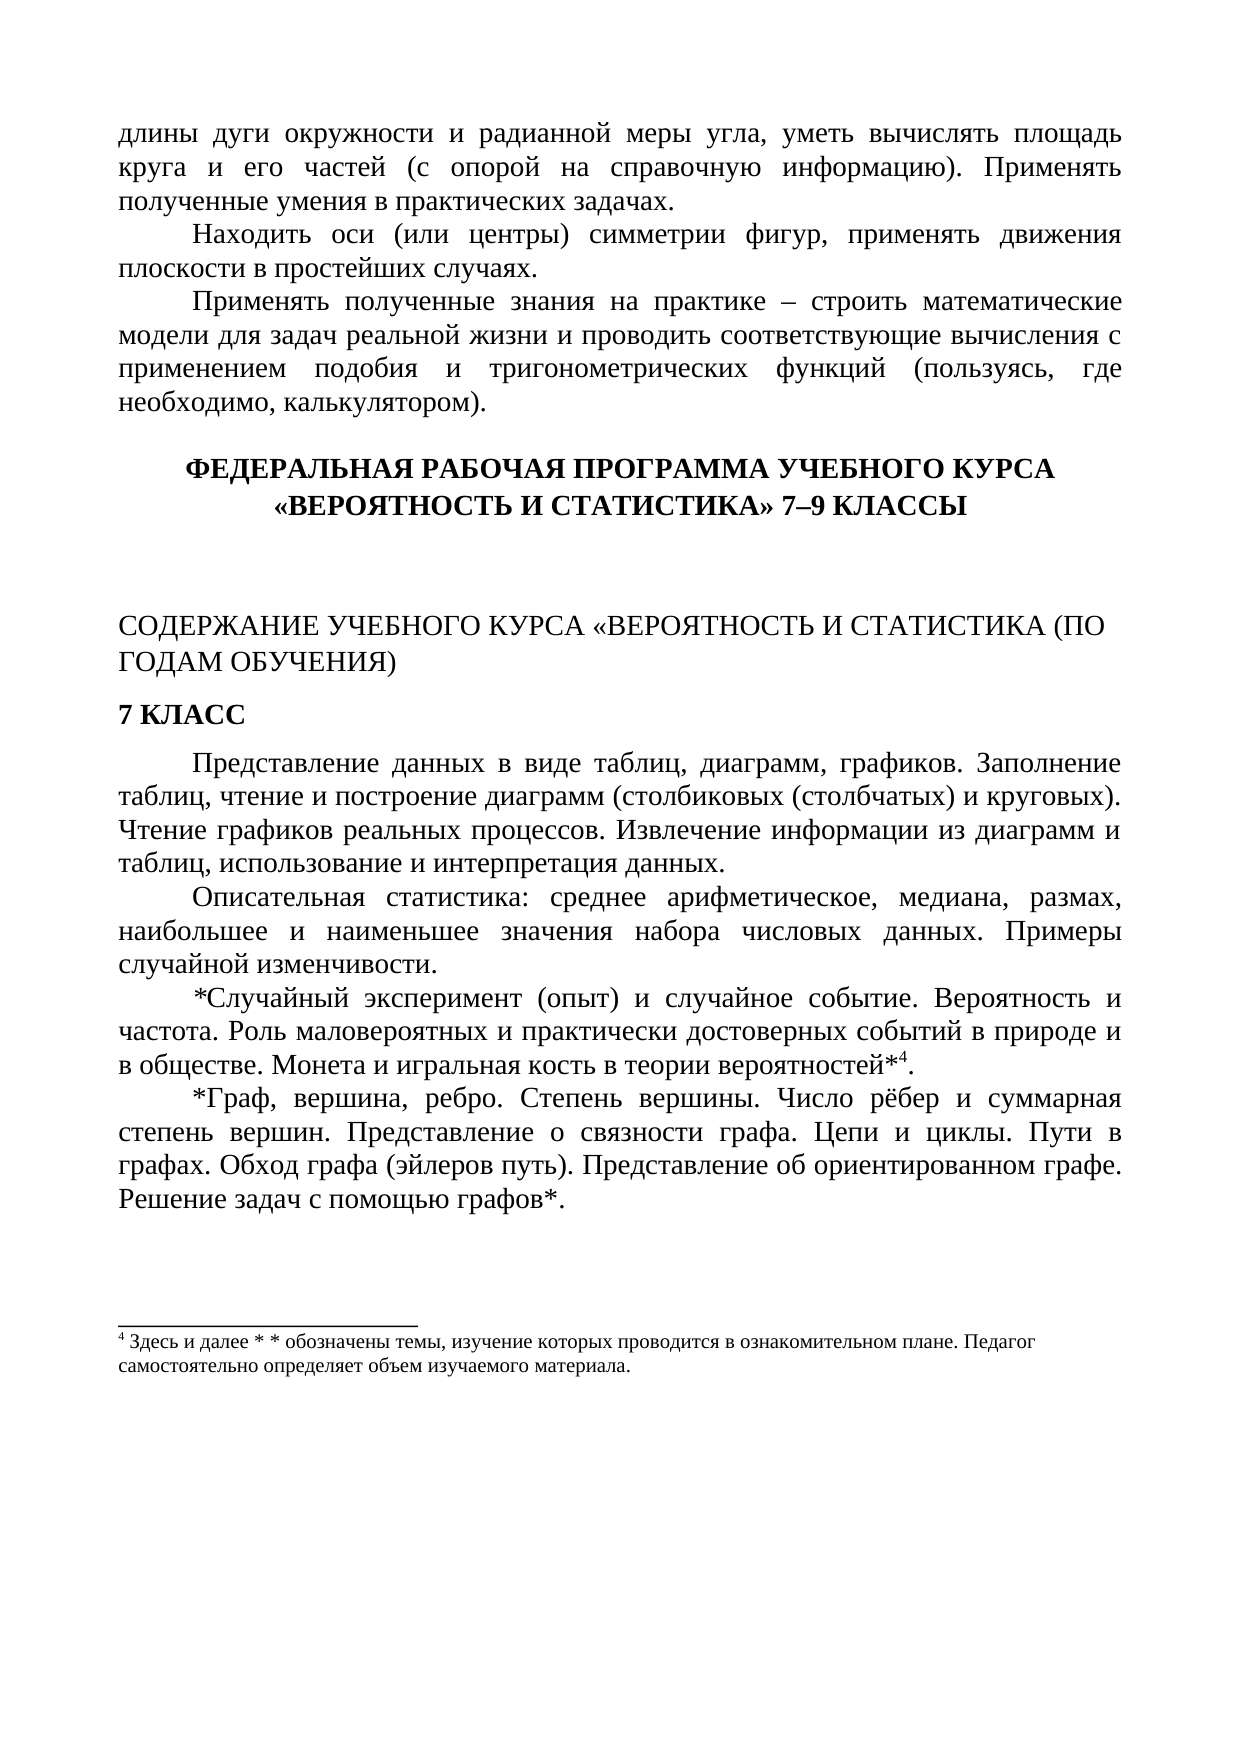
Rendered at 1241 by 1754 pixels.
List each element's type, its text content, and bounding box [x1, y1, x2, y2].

text Находить оси (или центры) симметрии фигур, применять движения плоскости в простейших случаях. [118, 216, 1121, 283]
text *Граф, вершина, ребро. Степень вершины. Число рёбер и суммарная степень вершин. Представление о связности графа. Цепи и циклы. Пути в графах. Обход графа (эйлеров путь). Представление об ориентированном графе. Решение задач с помощью графов*. [118, 1080, 1122, 1214]
text Представление данных в виде таблиц, диаграмм, графиков. Заполнение таблиц, чтение и построение диаграмм (столбиковых (столбчатых) и круговых). Чтение графиков реальных процессов. Извлечение информации из диаграмм и таблиц, использование и интерпретация данных. [118, 745, 1122, 879]
text Применять полученные знания на практике – строить математические модели для задач реальной жизни и проводить соответствующие вычисления с применением подобия и тригонометрических функций (пользуясь, где необходимо, калькулятором). [118, 283, 1122, 418]
subtitle КЛАСС [118, 697, 1165, 730]
text Описательная статистика: среднее арифметическое, медиана, размах, наибольшее и наименьшее значения набора числовых данных. Примеры случайной изменчивости. [118, 879, 1122, 980]
subtitle ФЕДЕРАЛЬНАЯ РАБОЧАЯ ПРОГРАММА УЧЕБНОГО КУРСА [184, 452, 1056, 485]
text 4 Здесь и далее * * обозначены темы, изучение которых проводится в ознакомительном плане. Педагог самостоятельно определяет объем изучаемого материала. [118, 1329, 1165, 1377]
text СОДЕРЖАНИЕ УЧЕБНОГО КУРСА «ВЕРОЯТНОСТЬ И СТАТИСТИКА (ПО ГОДАМ ОБУЧЕНИЯ) [118, 608, 1108, 677]
text *Случайный эксперимент (опыт) и случайное событие. Вероятность и частота. Роль маловероятных и практически достоверных событий в природе и в обществе. Монета и игральная кость в теории вероятностей*4. [118, 980, 1122, 1080]
text длины дуги окружности и радианной меры угла, уметь вычислять площадь круга и его частей (с опорой на справочную информацию). Применять полученные умения в практических задачах. [118, 116, 1122, 216]
text «ВЕРОЯТНОСТЬ И СТАТИСТИКА» 7–9 КЛАССЫ [140, 488, 1100, 521]
